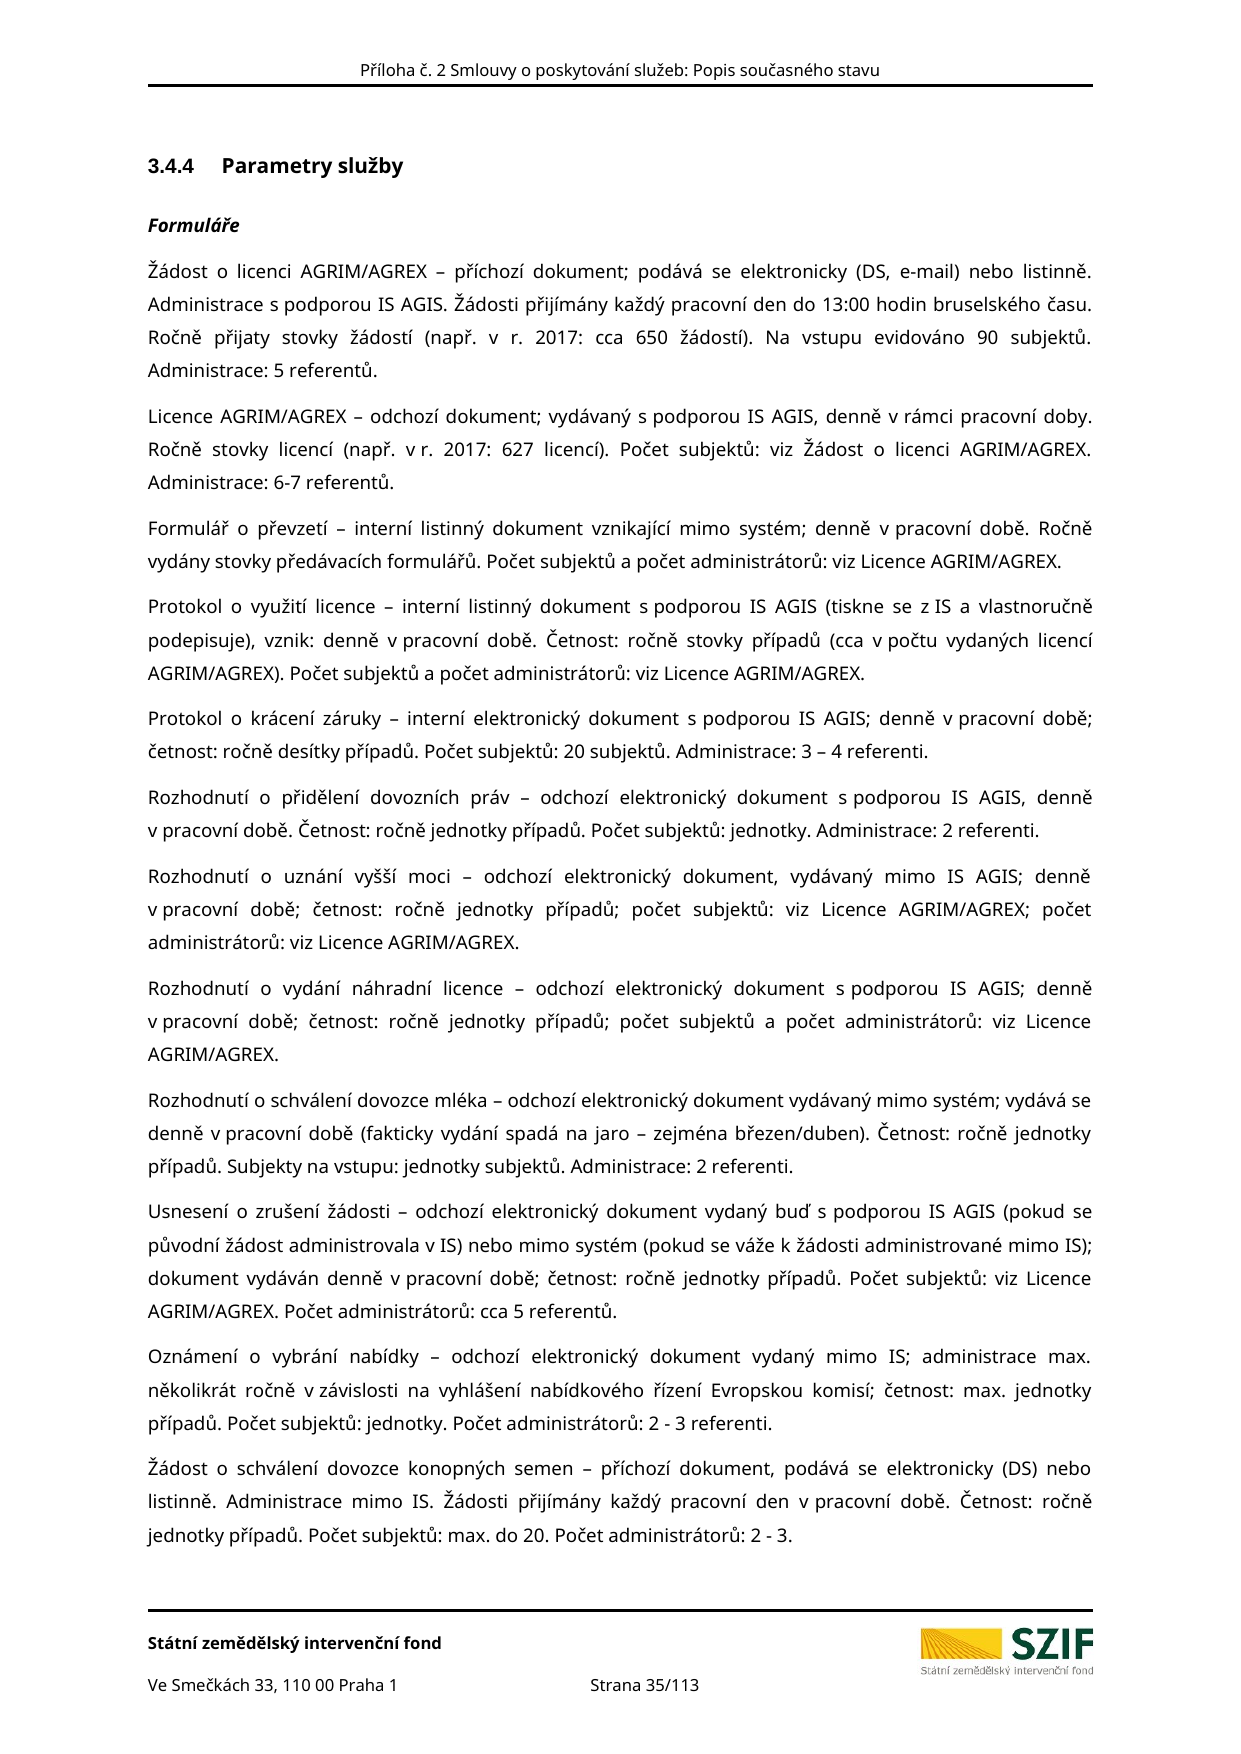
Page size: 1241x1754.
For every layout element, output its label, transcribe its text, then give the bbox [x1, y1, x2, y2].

text Usnesení o zrušení žádosti – odchozí elektronický dokument vydaný buď s podporou IS AGIS (pokud se původní žádost administrovala v IS) nebo mimo systém (pokud se váže k žádosti administrované mimo IS); dokument vydáván denně v pracovní době; četnost: ročně jednotky případů. Počet subjektů: viz Licence AGRIM/AGREX. Počet administrátorů: cca 5 referentů. [148, 1199, 1093, 1324]
text Formulář o převzetí – interní listinný dokument vznikající mimo systém; denně v pracovní době. Ročně vydány stovky předávacích formulářů. Počet subjektů a počet administrátorů: viz Licence AGRIM/AGREX. [148, 515, 1093, 574]
subtitle Parametry služby [148, 151, 1093, 179]
subtitle Formuláře [148, 213, 1093, 238]
picture [917, 1627, 1095, 1675]
text Rozhodnutí o přidělení dovozních práv – odchozí elektronický dokument s podporou IS AGIS, denně v pracovní době. Četnost: ročně jednotky případů. Počet subjektů: jednotky. Administrace: 2 referenti. [148, 784, 1093, 843]
text Rozhodnutí o schválení dovozce mléka – odchozí elektronický dokument vydávaný mimo systém; vydává se denně v pracovní době (fakticky vydání spadá na jaro – zejména březen/duben). Četnost: ročně jednotky případů. Subjekty na vstupu: jednotky subjektů. Administrace: 2 referenti. [148, 1087, 1093, 1179]
text Žádost o licenci AGRIM/AGREX – příchozí dokument; podává se elektronicky (DS, e-mail) nebo listinně. Administrace s podporou IS AGIS. Žádosti přijímány každý pracovní den do 13:00 hodin bruselského času. Ročně přijaty stovky žádostí (např. v r. 2017: cca 650 žádostí). Na vstupu evidováno 90 subjektů. Administrace: 5 referentů. [148, 258, 1093, 383]
text Protokol o využití licence – interní listinný dokument s podporou IS AGIS (tiskne se z IS a vlastnoručně podepisuje), vznik: denně v pracovní době. Četnost: ročně stovky případů (cca v počtu vydaných licencí AGRIM/AGREX). Počet subjektů a počet administrátorů: viz Licence AGRIM/AGREX. [148, 594, 1093, 686]
text Protokol o krácení záruky – interní elektronický dokument s podporou IS AGIS; denně v pracovní době; četnost: ročně desítky případů. Počet subjektů: 20 subjektů. Administrace: 3 – 4 referenti. [148, 706, 1093, 764]
text Licence AGRIM/AGREX – odchozí dokument; vydávaný s podporou IS AGIS, denně v rámci pracovní doby. Ročně stovky licencí (např. v r. 2017: 627 licencí). Počet subjektů: viz Žádost o licenci AGRIM/AGREX. Administrace: 6-7 referentů. [148, 403, 1093, 495]
text Oznámení o vybrání nabídky – odchozí elektronický dokument vydaný mimo IS; administrace max. několikrát ročně v závislosti na vyhlášení nabídkového řízení Evropskou komisí; četnost: max. jednotky případů. Počet subjektů: jednotky. Počet administrátorů: 2 - 3 referenti. [148, 1344, 1093, 1436]
text Rozhodnutí o uznání vyšší moci – odchozí elektronický dokument, vydávaný mimo IS AGIS; denně v pracovní době; četnost: ročně jednotky případů; počet subjektů: viz Licence AGRIM/AGREX; počet administrátorů: viz Licence AGRIM/AGREX. [148, 863, 1093, 955]
text Rozhodnutí o vydání náhradní licence – odchozí elektronický dokument s podporou IS AGIS; denně v pracovní době; četnost: ročně jednotky případů; počet subjektů a počet administrátorů: viz Licence AGRIM/AGREX. [148, 975, 1093, 1067]
text Žádost o schválení dovozce konopných semen – příchozí dokument, podává se elektronicky (DS) nebo listinně. Administrace mimo IS. Žádosti přijímány každý pracovní den v pracovní době. Četnost: ročně jednotky případů. Počet subjektů: max. do 20. Počet administrátorů: 2 - 3. [148, 1456, 1093, 1547]
